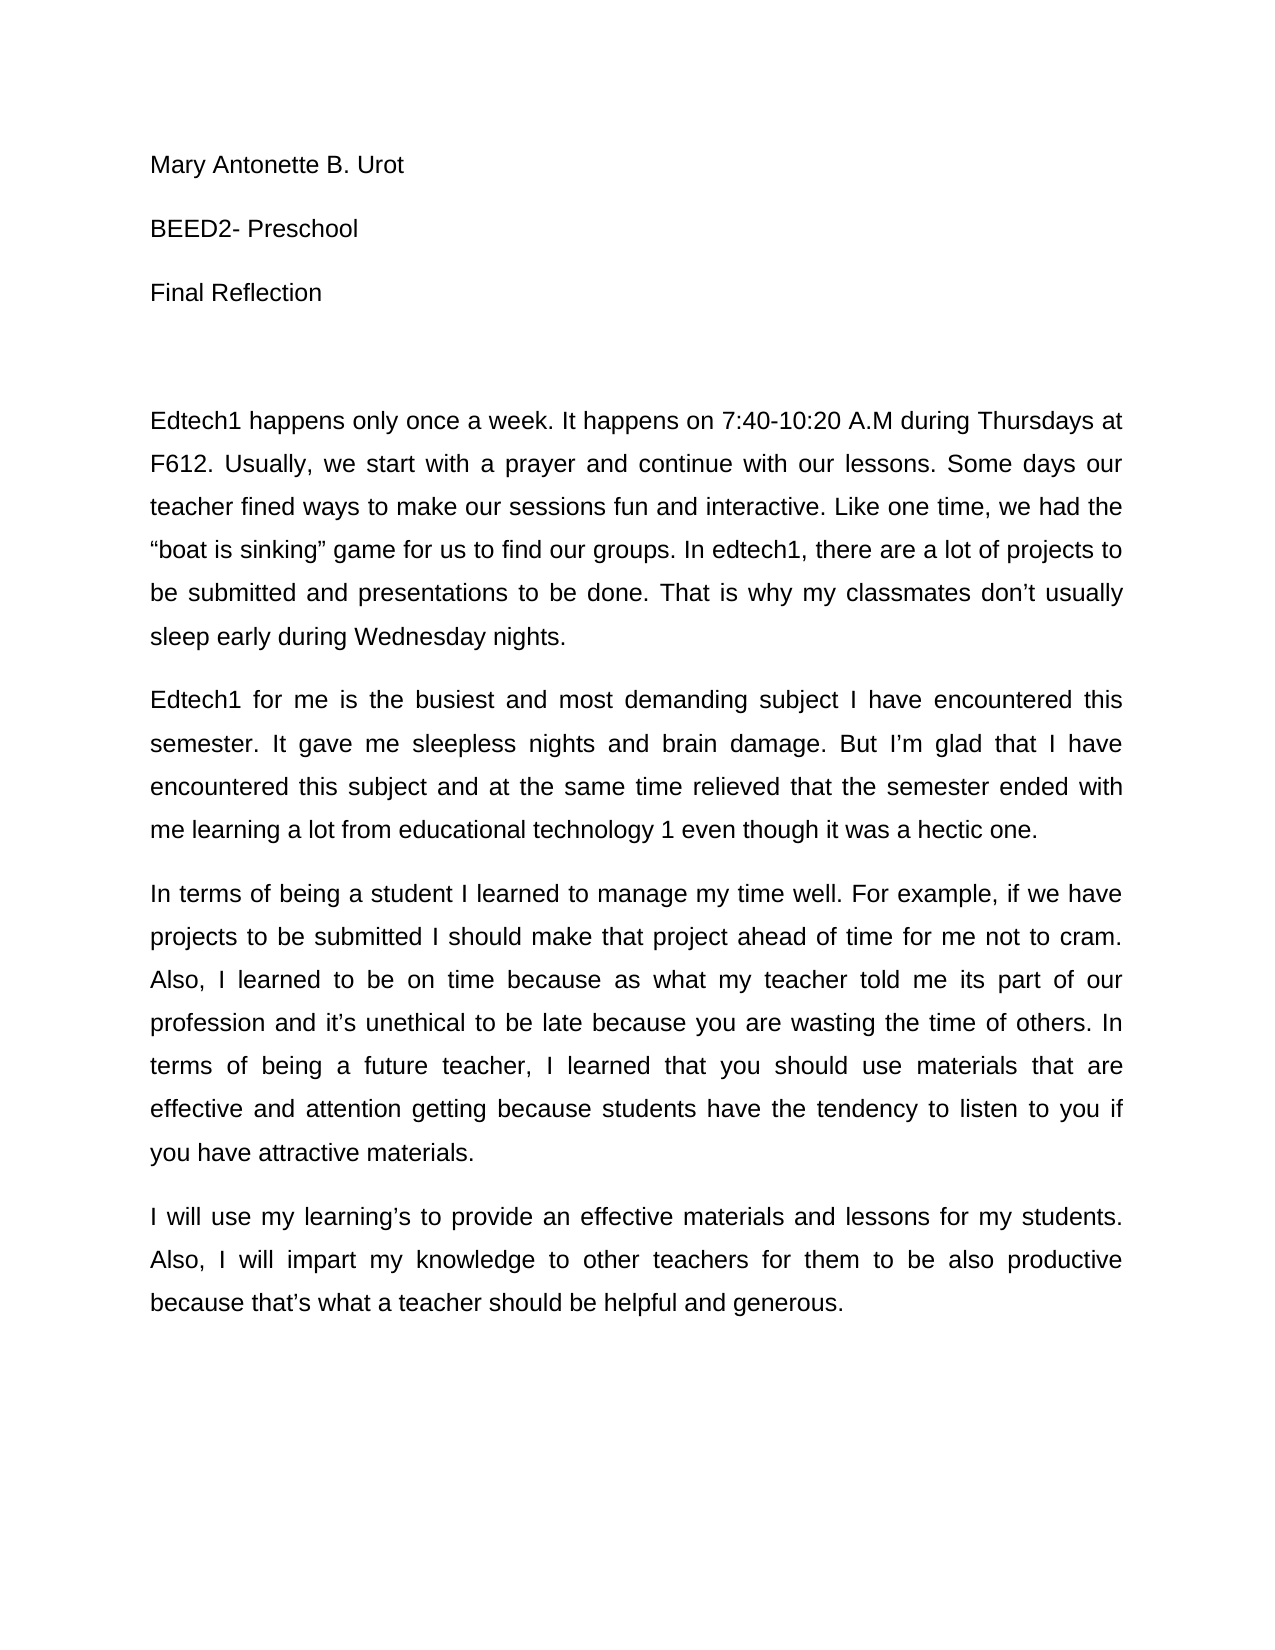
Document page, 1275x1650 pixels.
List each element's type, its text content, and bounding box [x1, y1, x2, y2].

text Mary Antonette B. Urot [150, 150, 1125, 179]
text Edtech1 happens only once a week. It happens on 7:40-10:20 A.M during Thursdays at F612. Usually, we start with a prayer and continue with our lessons. Some days our teacher fined ways to make our sessions fun and interactive. Like one time, we had the “boat is sinking” game for us to find our groups. In edtech1, there are a lot of projects to be submitted and presentations to be done. That is why my classmates don’t usually sleep early during Wednesday nights. [150, 406, 1125, 650]
text BEED2- Preschool [150, 214, 1125, 243]
text Final Reflection [150, 278, 1125, 307]
text I will use my learning’s to provide an effective materials and lessons for my students. Also, I will impart my knowledge to other teachers for them to be also productive because that’s what a teacher should be helpful and generous. [150, 1201, 1125, 1316]
text Edtech1 for me is the busiest and most demanding subject I have encountered this semester. It gave me sleepless nights and brain damage. But I’m glad that I have encountered this subject and at the same time relieved that the semester ended with me learning a lot from educational technology 1 even though it was a hectic one. [150, 685, 1125, 843]
text In terms of being a student I learned to manage my time well. For example, if we have projects to be submitted I should make that project ahead of time for me not to cram. Also, I learned to be on time because as what my teacher told me its part of our profession and it’s unethical to be late because you are wasting the time of others. In terms of being a future teacher, I learned that you should use materials that are effective and attention getting because students have the tendency to listen to you if you have attractive materials. [150, 879, 1125, 1166]
